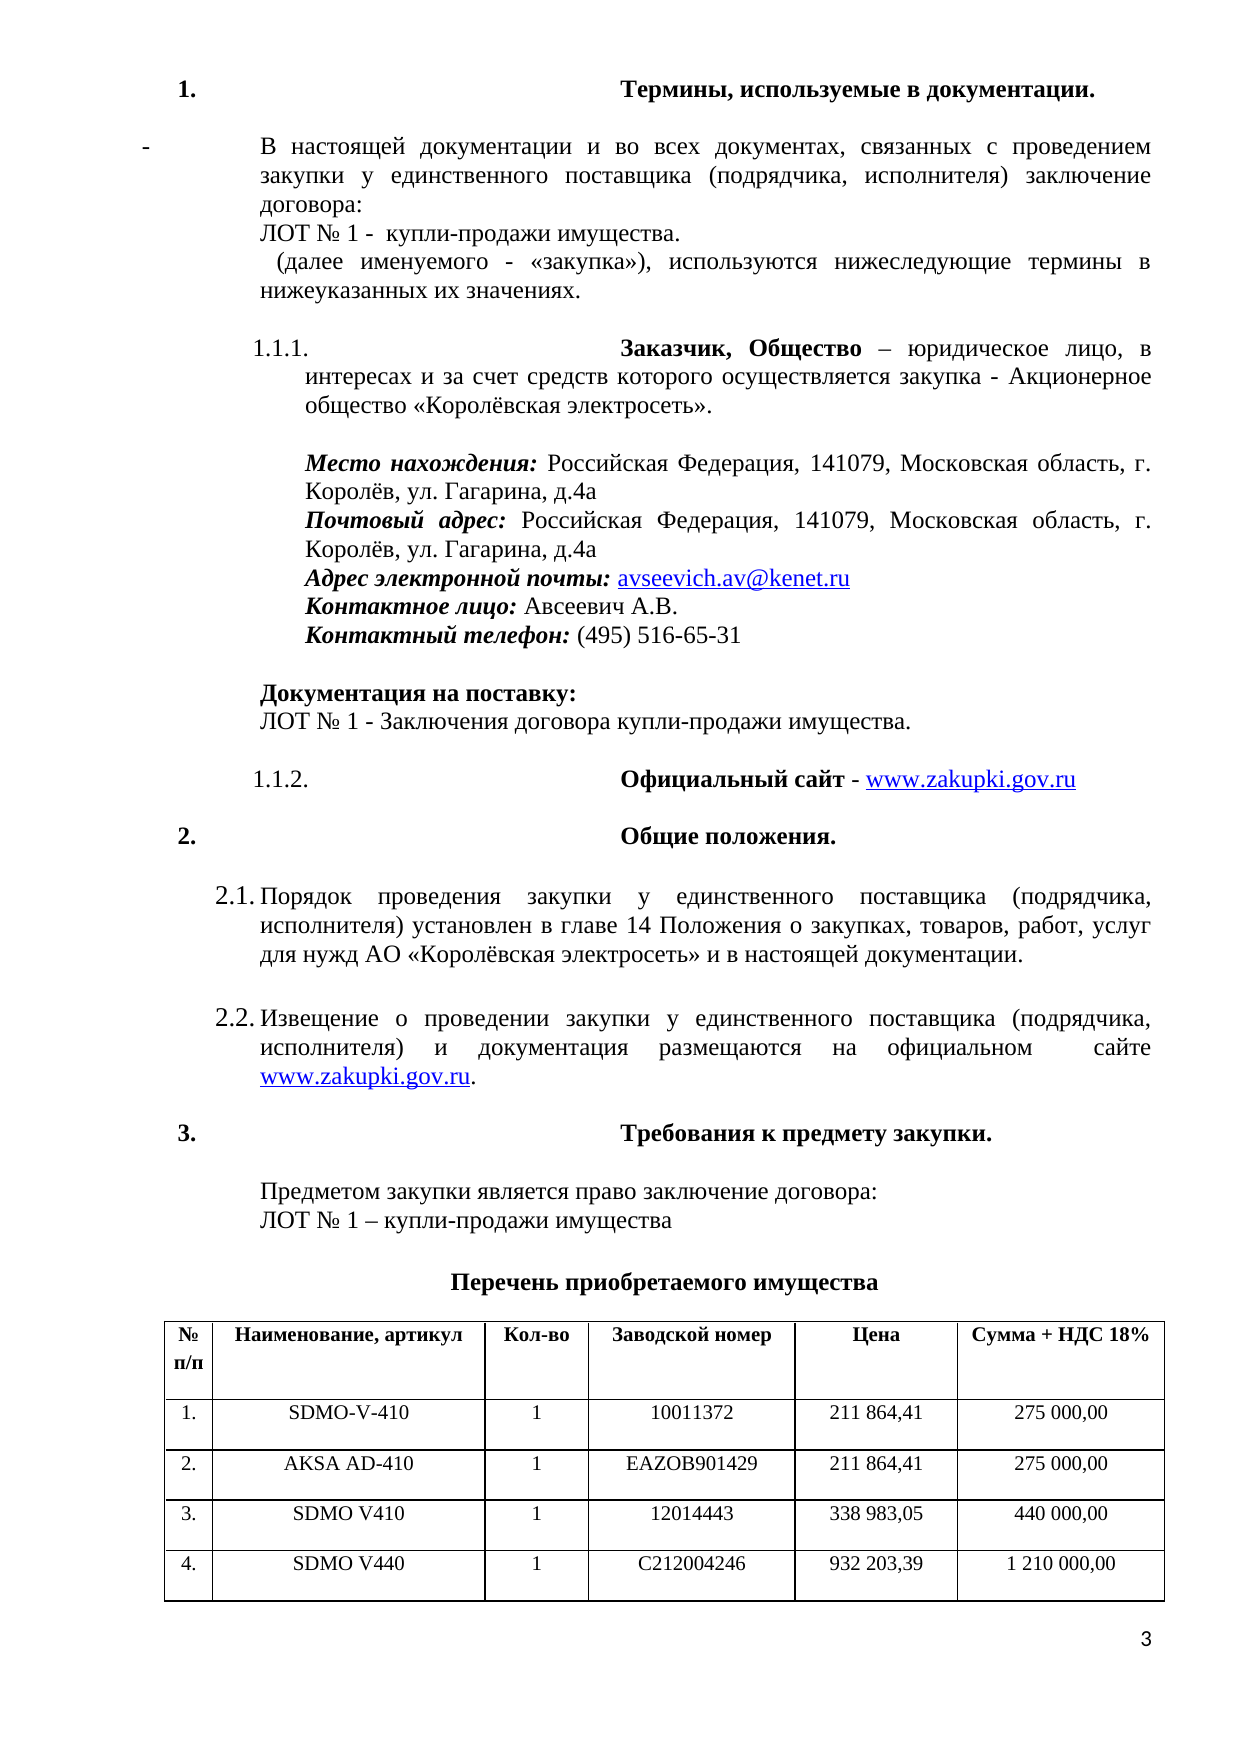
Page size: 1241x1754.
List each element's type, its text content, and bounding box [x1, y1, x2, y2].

table_cell 338 983,05 [796, 1501, 957, 1550]
list ЛОТ № 1 - купли-продажи имущества. [260, 218, 1152, 246]
table_cell EAZOB901429 [589, 1451, 794, 1499]
table_cell SDMO V410 [213, 1501, 484, 1550]
list Общие положения. [177, 821, 1152, 850]
text Перечень приобретаемого имущества [177, 1267, 1152, 1296]
table_cell SDMO-V-410 [213, 1400, 484, 1449]
table_cell AKSA AD-410 [213, 1451, 484, 1499]
table_cell 1 [486, 1551, 588, 1600]
table_cell SDMO V440 [213, 1551, 484, 1600]
table_cell 211 864,41 [796, 1400, 957, 1449]
list Термины, используемые в документации. [177, 74, 1152, 103]
table_cell 2. [165, 1450, 212, 1499]
list Извещение о проведении закупки у единственного поставщика (подрядчика, исполнителя) и документация размещаются на официальном сайте www.zakupki.gov.ru. [215, 1001, 1152, 1090]
table_header Кол-во [486, 1322, 588, 1399]
table_header Сумма + НДС 18% [958, 1322, 1164, 1399]
list ЛОТ № 1 – купли-продажи имущества [260, 1205, 1152, 1233]
table_cell 12014443 [589, 1501, 794, 1550]
table_cell 1 [486, 1501, 588, 1550]
table_cell 440 000,00 [958, 1501, 1164, 1550]
table_cell 1 [486, 1451, 588, 1499]
table_header Наименование, артикул [213, 1322, 485, 1399]
list Контактное лицо: Авсеевич А.В. [305, 591, 1152, 620]
list Почтовый адрес: Российская Федерация, 141079, Московская область, г. Королёв, ул. Гагарина, д.4а [305, 505, 1152, 563]
list Официальный сайт - www.zakupki.gov.ru [252, 764, 1152, 793]
table_cell 4. [165, 1551, 212, 1600]
table_cell 1. [165, 1400, 212, 1449]
table_cell 3. [165, 1500, 212, 1550]
table_cell C212004246 [589, 1551, 794, 1600]
list Заказчик, Общество – юридическое лицо, в интересах и за счет средств которого осуществляется закупка - Акционерное общество «Королёвская электросеть». [252, 333, 1152, 419]
list Контактный телефон: (495) 516-65-31 [305, 620, 1152, 649]
list Документация на поставку: [260, 678, 1152, 706]
list ЛОТ № 1 - Заключения договора купли-продажи имущества. [260, 706, 1152, 735]
list Адрес электронной почты: avseevich.av@kenet.ru [305, 563, 1152, 591]
list Место нахождения: Российская Федерация, 141079, Московская область, г. Королёв, ул. Гагарина, д.4а [305, 448, 1152, 505]
list Предметом закупки является право заключение договора: [260, 1176, 1152, 1205]
table_cell 10011372 [589, 1400, 794, 1449]
table_cell 275 000,00 [958, 1400, 1164, 1449]
list Порядок проведения закупки у единственного поставщика (подрядчика, исполнителя) установлен в главе 14 Положения о закупках, товаров, работ, услуг для нужд АО «Королёвская электросеть» и в настоящей документации. [215, 879, 1152, 967]
table_cell 1 210 000,00 [958, 1551, 1164, 1600]
table_cell 211 864,41 [796, 1451, 957, 1499]
table_cell 1 [486, 1400, 588, 1449]
table_header Цена [796, 1322, 957, 1399]
text В настоящей документации и во всех документах, связанных с проведением закупки у единственного поставщика (подрядчика, исполнителя) заключение договора: [142, 131, 1152, 218]
table_header № п/п [165, 1322, 212, 1399]
table_cell 932 203,39 [796, 1551, 957, 1600]
list (далее именуемого - «закупка»), используются нижеследующие термины в нижеуказанных их значениях. [260, 246, 1152, 304]
table_cell 275 000,00 [958, 1451, 1164, 1499]
table_header Заводской номер [589, 1322, 795, 1399]
list Требования к предмету закупки. [177, 1118, 1152, 1147]
